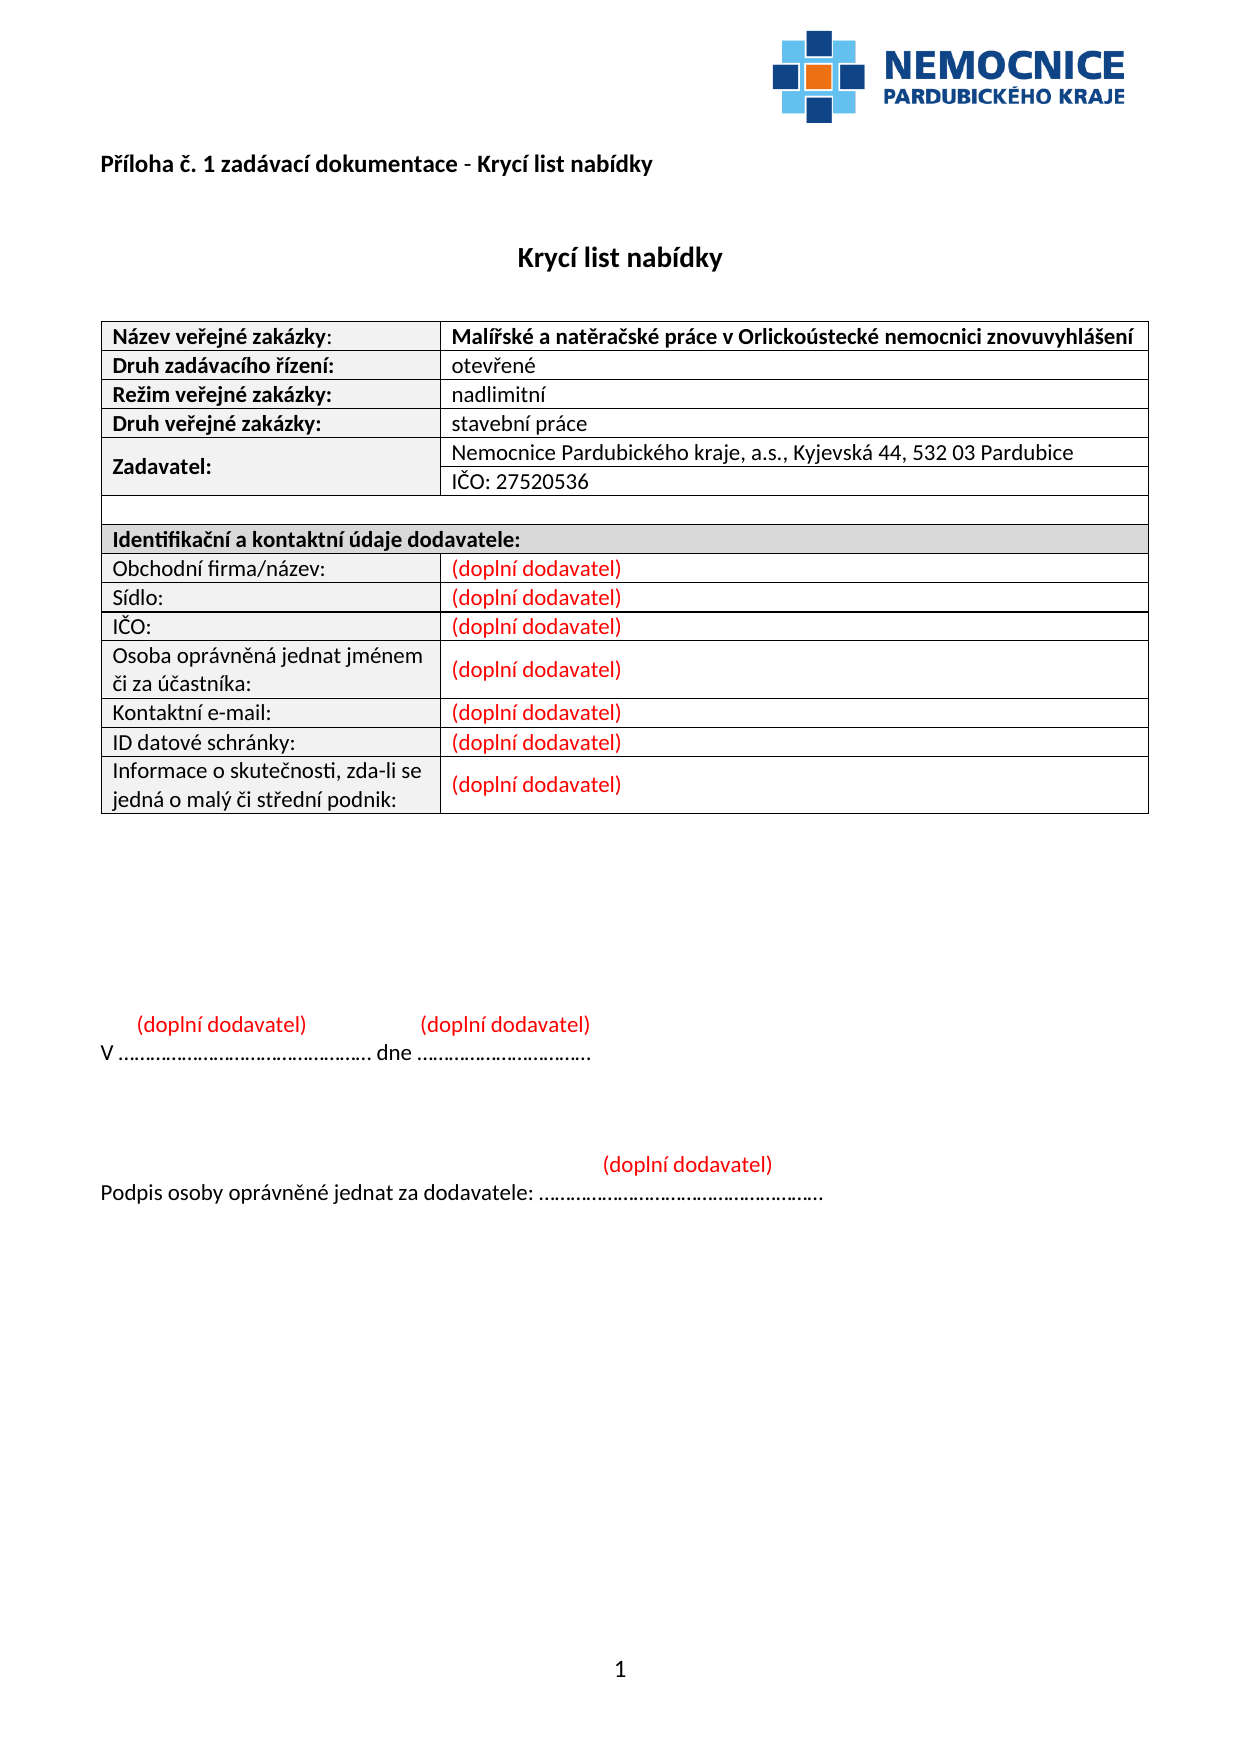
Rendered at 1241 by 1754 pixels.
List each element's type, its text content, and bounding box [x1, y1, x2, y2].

table_cell Obchodní firma/název: [102, 554, 440, 582]
table_cell IČO: [102, 613, 440, 640]
table_header Malířské a natěračské práce v Orlickoústecké nemocnici znovuvyhlášení [441, 322, 1148, 350]
table_cell otevřené [441, 351, 1148, 379]
table_cell Identifikační a kontaktní údaje dodavatele: [102, 525, 1148, 553]
table_cell Zadavatel: [102, 438, 440, 495]
table_cell (doplní dodavatel) [441, 757, 1148, 813]
table_cell Druh veřejné zakázky: [102, 409, 440, 437]
text (doplní dodavatel) [100, 1150, 1140, 1178]
picture [771, 29, 1125, 124]
table_cell Kontaktní e-mail: [102, 699, 440, 727]
table_cell (doplní dodavatel) [441, 699, 1148, 727]
text Podpis osoby oprávněné jednat za dodavatele: ……………………………………………… [100, 1178, 1140, 1206]
table_cell Nemocnice Pardubického kraje, a.s., Kyjevská 44, 532 03 Pardubice [441, 438, 1148, 466]
table_cell IČO: 27520536 [441, 467, 1148, 495]
table_cell Druh zadávacího řízení: [102, 351, 440, 379]
text V ………………………………………… dne …………………………… [100, 1038, 1140, 1066]
table_cell (doplní dodavatel) [441, 554, 1148, 582]
table_cell (doplní dodavatel) [441, 641, 1148, 697]
table_cell [102, 496, 1148, 524]
table_cell nadlimitní [441, 380, 1148, 408]
table_cell Sídlo: [102, 583, 440, 611]
table_cell (doplní dodavatel) [441, 613, 1148, 640]
table_cell Informace o skutečnosti, zda-li se jedná o malý či střední podnik: [102, 757, 440, 813]
text Krycí list nabídky [100, 239, 1140, 275]
table_cell (doplní dodavatel) [441, 583, 1148, 611]
text Příloha č. 1 zadávací dokumentace - Krycí list nabídky [100, 148, 1140, 178]
text (doplní dodavatel) (doplní dodavatel) [100, 1010, 1140, 1038]
table_header Název veřejné zakázky: [102, 322, 440, 350]
table_cell Režim veřejné zakázky: [102, 380, 440, 408]
table_cell stavební práce [441, 409, 1148, 437]
table_cell ID datové schránky: [102, 728, 440, 756]
table_cell (doplní dodavatel) [441, 728, 1148, 756]
table_cell Osoba oprávněná jednat jménem či za účastníka: [102, 641, 440, 697]
